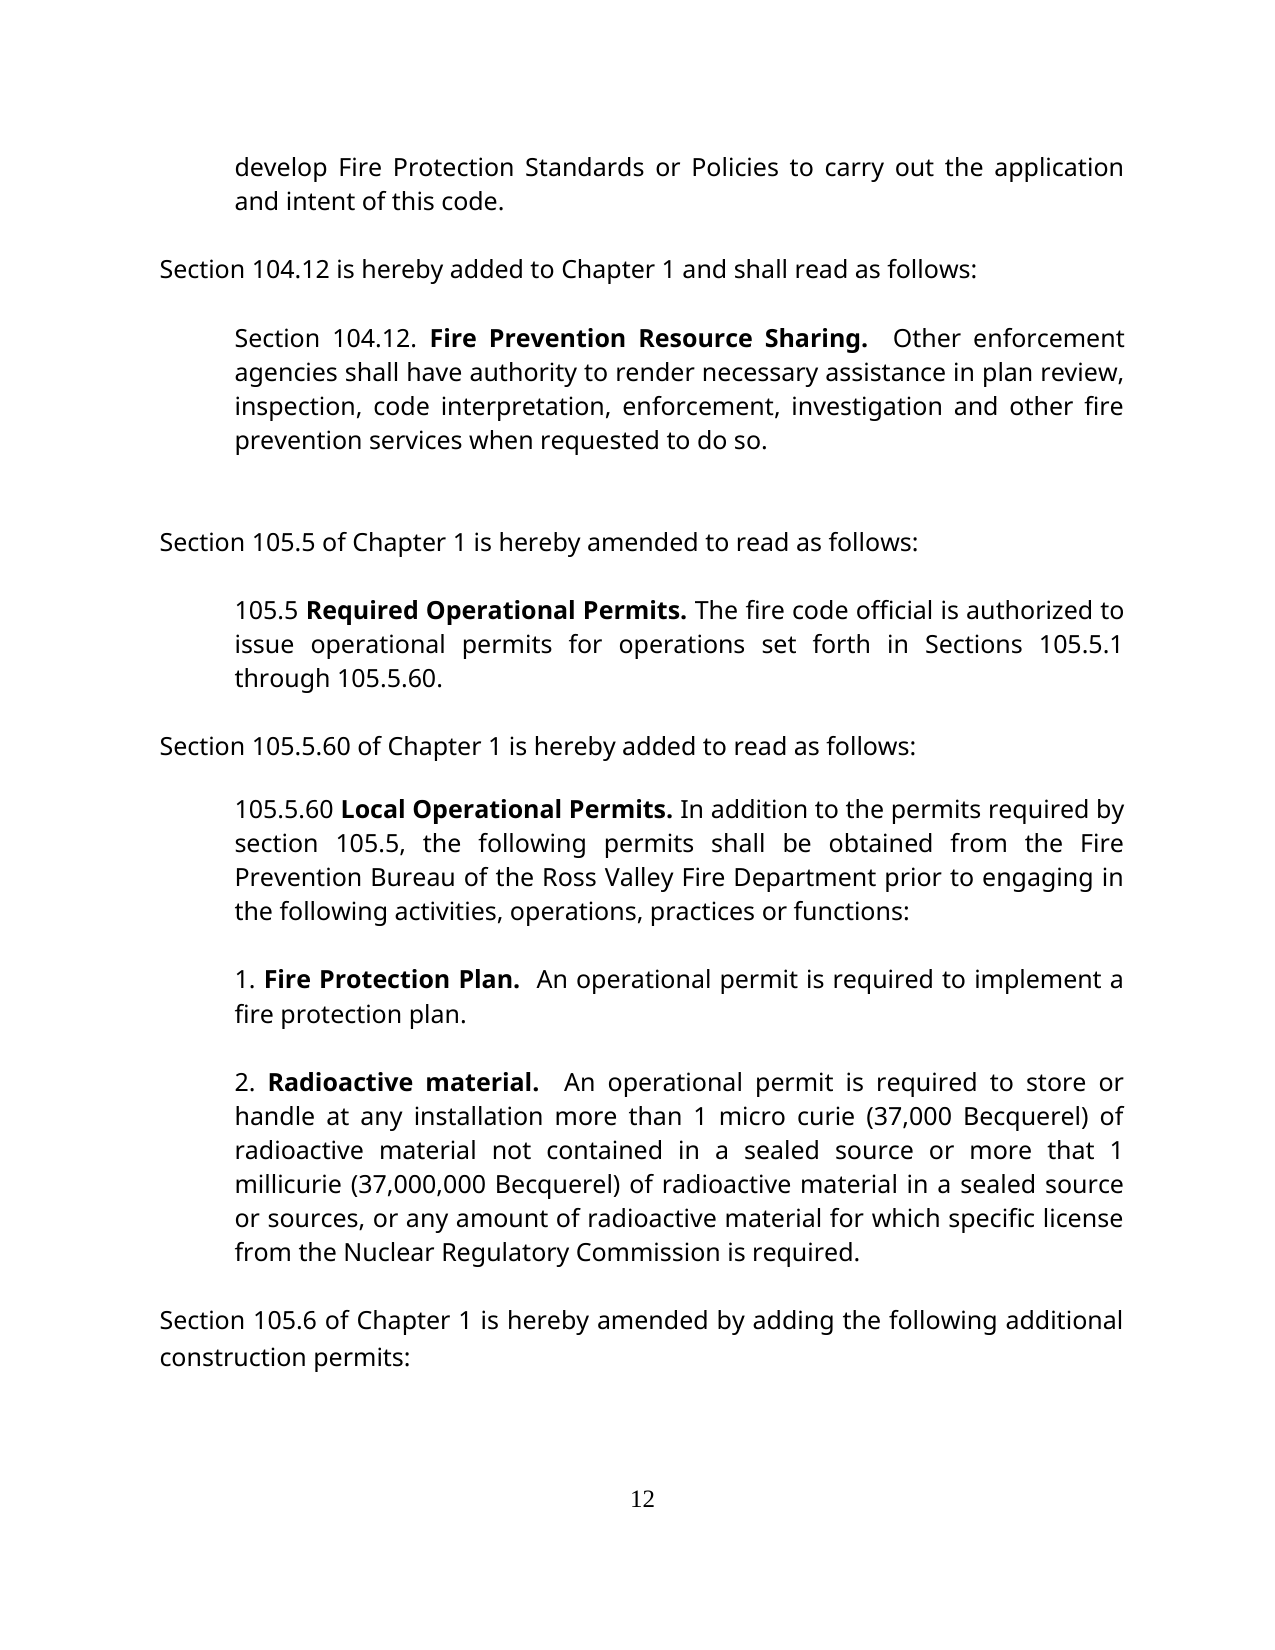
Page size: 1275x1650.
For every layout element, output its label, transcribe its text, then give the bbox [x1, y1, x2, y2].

text Section 105.5 of Chapter 1 is hereby amended to read as follows: [159, 525, 1125, 559]
text Section 105.5.60 of Chapter 1 is hereby added to read as follows: [159, 729, 1125, 763]
text Section 104.12 is hereby added to Chapter 1 and shall read as follows: [159, 252, 1125, 286]
text 1. Fire Protection Plan. An operational permit is required to implement a fire protection plan. [234, 962, 1125, 1030]
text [234, 150, 1125, 218]
text Section 104.12. Fire Prevention Resource Sharing. Other enforcement agencies shall have authority to render necessary assistance in plan review, inspection, code interpretation, enforcement, investigation and other fire prevention services when requested to do so. [234, 320, 1125, 457]
text 2. Radioactive material. An operational permit is required to store or handle at any installation more than 1 micro curie (37,000 Becquerel) of radioactive material not contained in a sealed source or more that 1 millicurie (37,000,000 Becquerel) of radioactive material in a sealed source or sources, or any amount of radioactive material for which specific license from the Nuclear Regulatory Commission is required. [234, 1064, 1125, 1269]
text 105.5.60 Local Operational Permits. In addition to the permits required by section 105.5, the following permits shall be obtained from the Fire Prevention Bureau of the Ross Valley Fire Department prior to engaging in the following activities, operations, practices or functions: [234, 792, 1125, 928]
text Section 105.6 of Chapter 1 is hereby amended by adding the following additional construction permits: [159, 1303, 1125, 1374]
text 105.5 Required Operational Permits. The fire code official is authorized to issue operational permits for operations set forth in Sections 105.5.1 through 105.5.60. [234, 593, 1125, 695]
